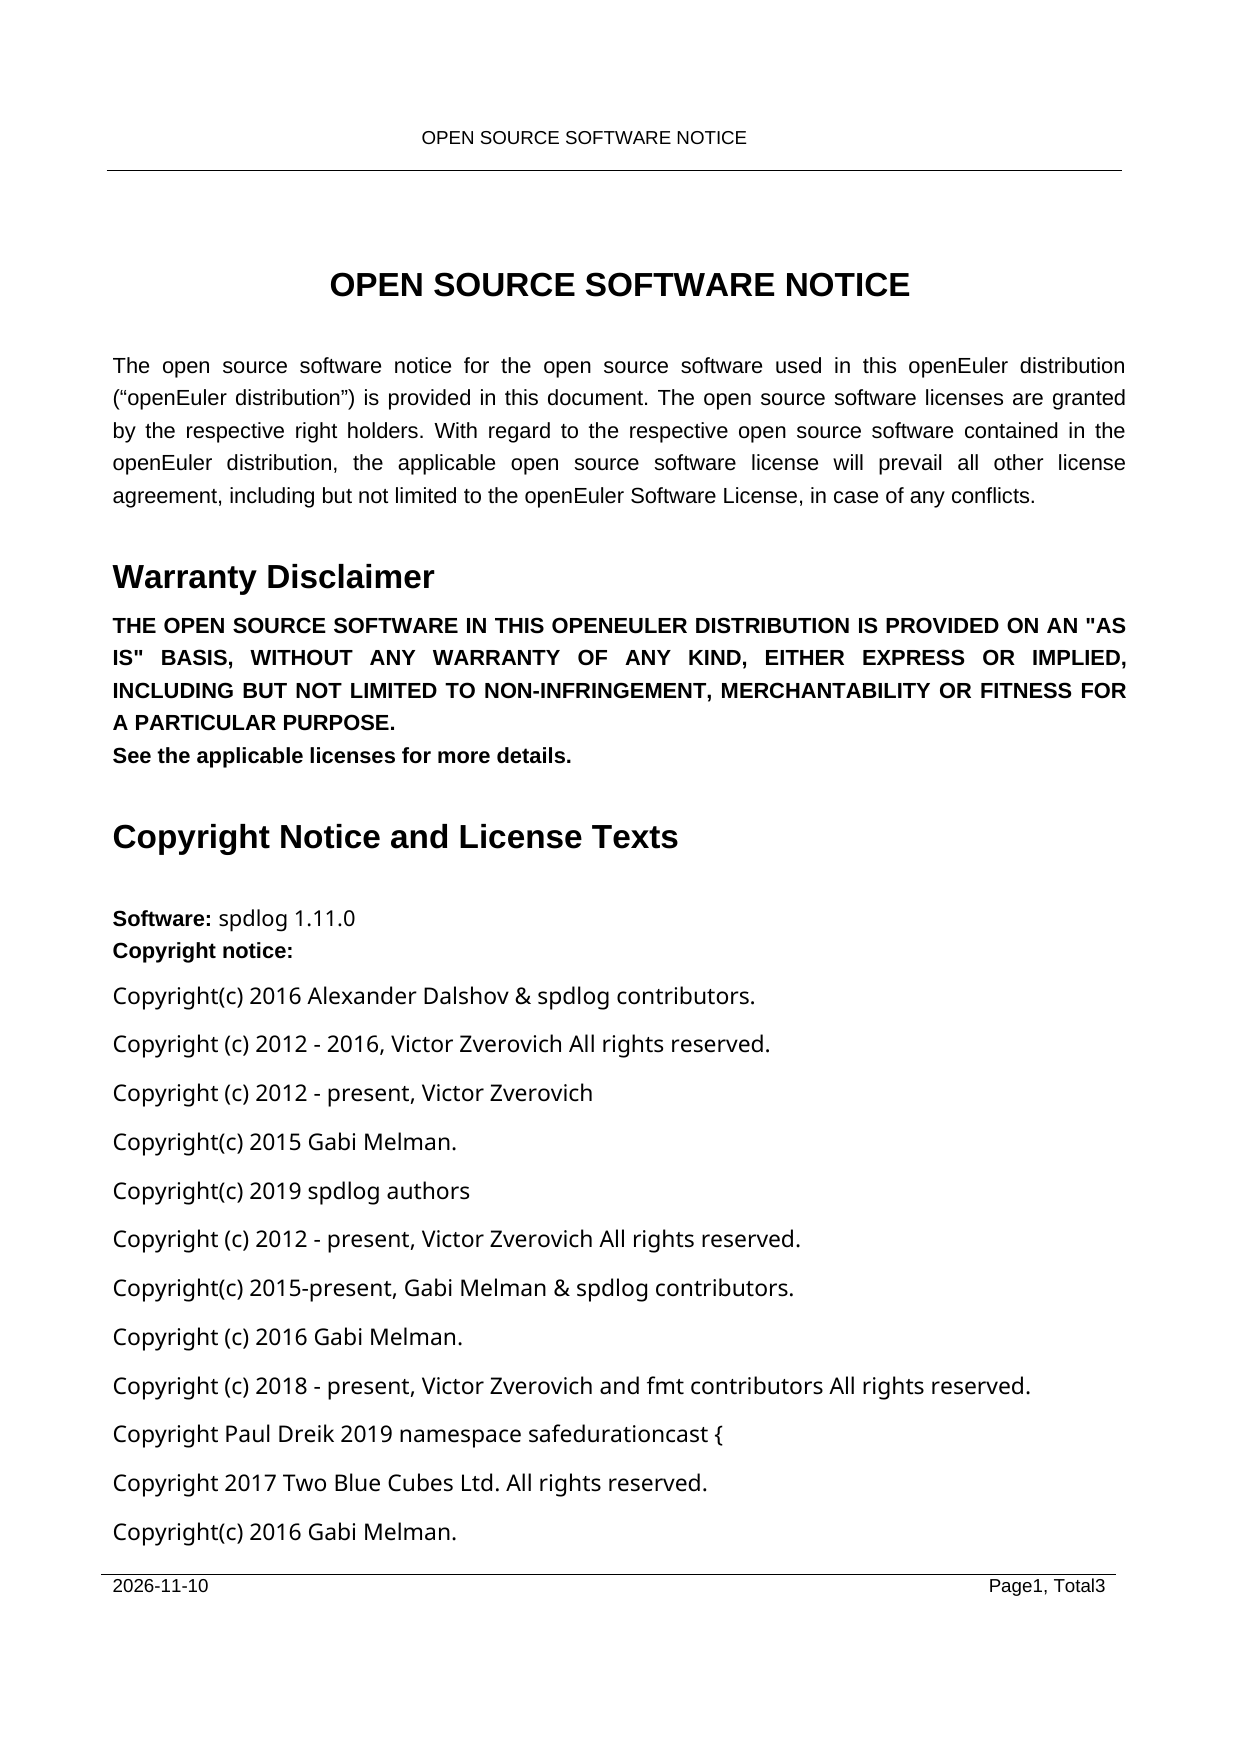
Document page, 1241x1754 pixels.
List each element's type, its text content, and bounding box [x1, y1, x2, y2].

text Copyright Notice and License Texts [112, 804, 1128, 869]
text Warranty Disclaimer [112, 544, 1128, 609]
text OPEN SOURCE SOFTWARE NOTICE [112, 251, 1128, 316]
text Copyright notice: [112, 934, 1128, 966]
text Software: spdlog 1.11.0 [112, 901, 1128, 934]
text THE OPEN SOURCE SOFTWARE IN THIS OPENEULER DISTRIBUTION IS PROVIDED ON AN "AS IS" BASIS, WITHOUT ANY WARRANTY OF ANY KIND, EITHER EXPRESS OR IMPLIED, INCLUDING BUT NOT LIMITED TO NON-INFRINGEMENT, MERCHANTABILITY OR FITNESS FOR A PARTICULAR PURPOSE. See the applicable licenses for more details. [112, 609, 1128, 771]
text The open source software notice for the open source software used in this openEuler distribution (“openEuler distribution”) is provided in this document. The open source software licenses are granted by the respective right holders. With regard to the respective open source software contained in the openEuler distribution, the applicable open source software license will prevail all other license agreement, including but not limited to the openEuler Software License, in case of any conflicts. [112, 349, 1128, 511]
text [112, 979, 1128, 1548]
